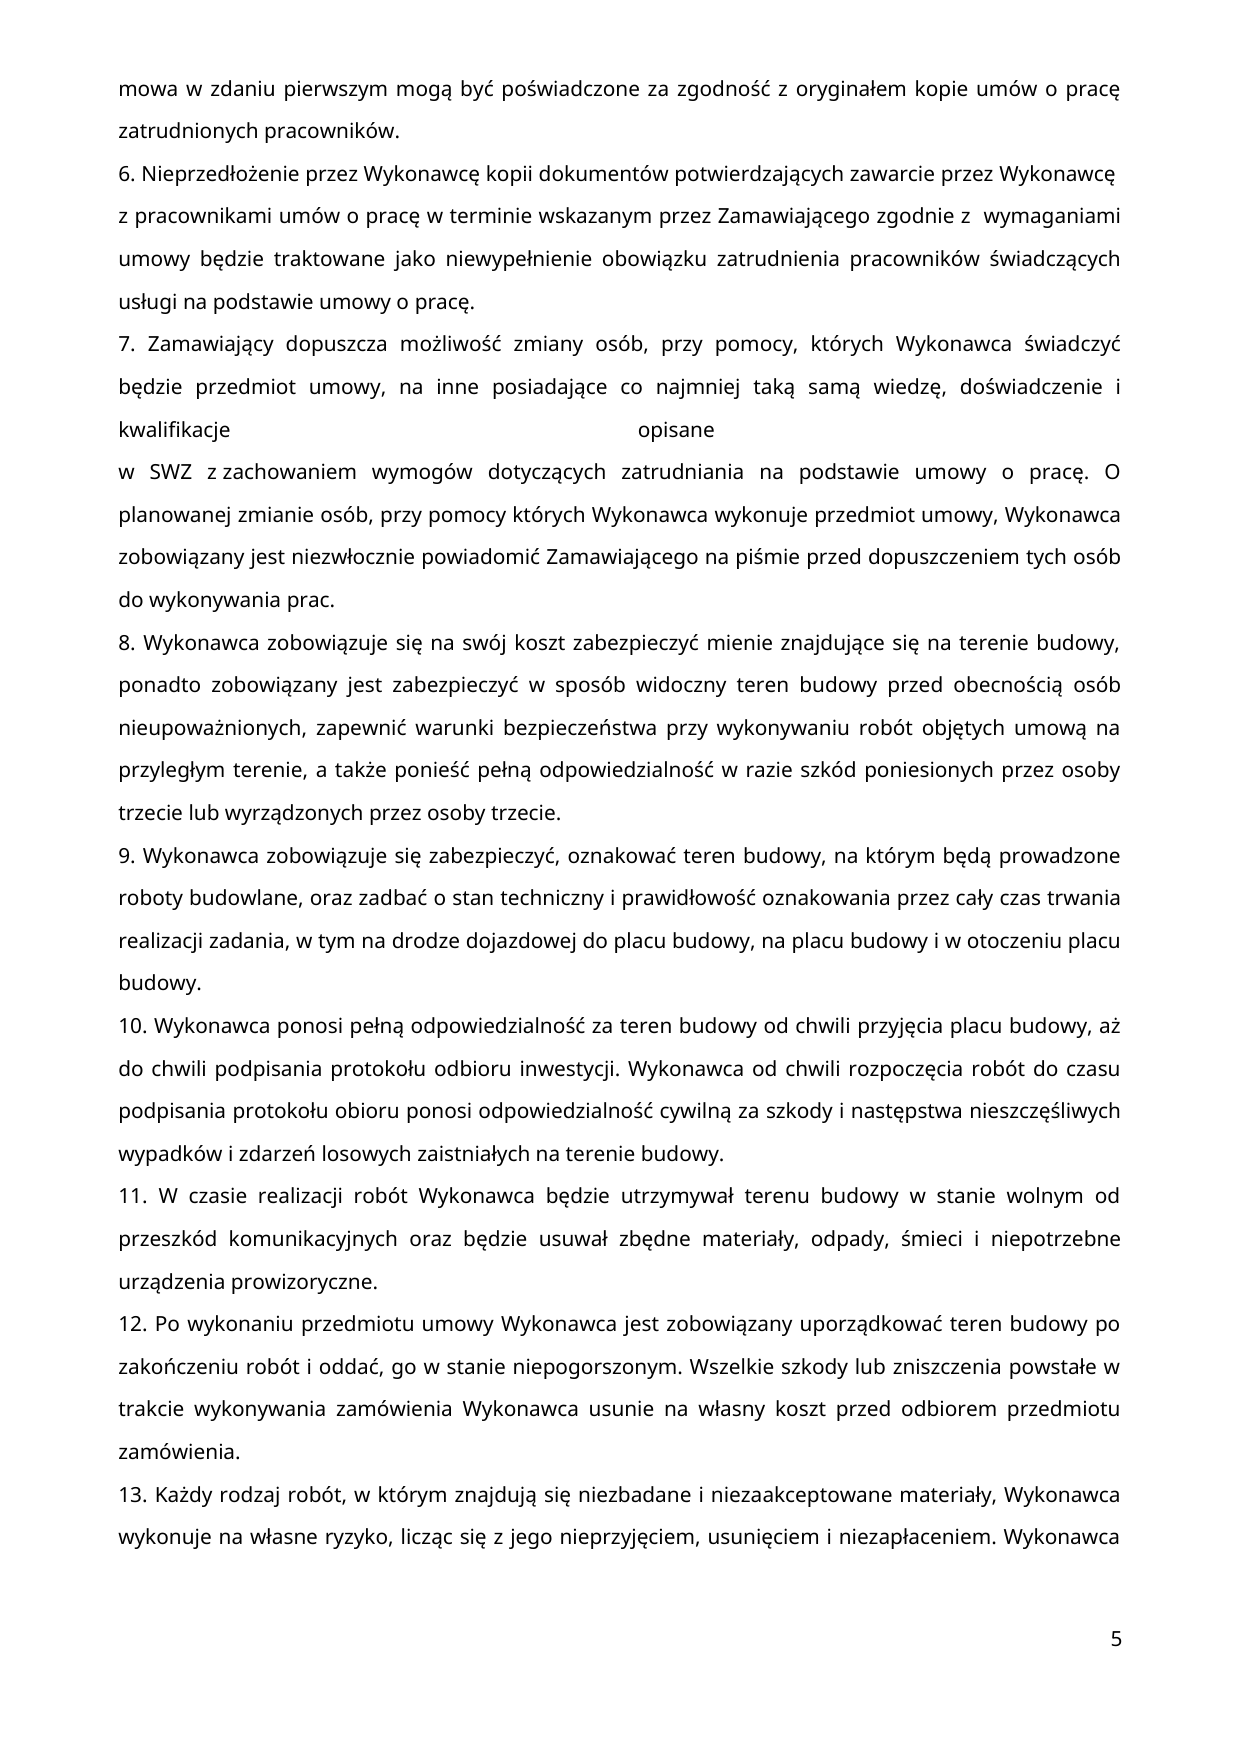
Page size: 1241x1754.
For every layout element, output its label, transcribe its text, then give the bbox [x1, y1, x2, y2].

text 9. Wykonawca zobowiązuje się zabezpieczyć, oznakować teren budowy, na którym będą prowadzone roboty budowlane, oraz zadbać o stan techniczny i prawidłowość oznakowania przez cały czas trwania realizacji zadania, w tym na drodze dojazdowej do placu budowy, na placu budowy i w otoczeniu placu budowy. [118, 841, 1122, 997]
text 8. Wykonawca zobowiązuje się na swój koszt zabezpieczyć mienie znajdujące się na terenie budowy, ponadto zobowiązany jest zabezpieczyć w sposób widoczny teren budowy przed obecnością osób nieupoważnionych, zapewnić warunki bezpieczeństwa przy wykonywaniu robót objętych umową na przyległym terenie, a także ponieść pełną odpowiedzialność w razie szkód poniesionych przez osoby trzecie lub wyrządzonych przez osoby trzecie. [118, 628, 1122, 827]
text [118, 1480, 1122, 1551]
text 11. W czasie realizacji robót Wykonawca będzie utrzymywał terenu budowy w stanie wolnym od przeszkód komunikacyjnych oraz będzie usuwał zbędne materiały, odpady, śmieci i niepotrzebne urządzenia prowizoryczne. [118, 1182, 1122, 1295]
text 10. Wykonawca ponosi pełną odpowiedzialność za teren budowy od chwili przyjęcia placu budowy, aż do chwili podpisania protokołu odbioru inwestycji. Wykonawca od chwili rozpoczęcia robót do czasu podpisania protokołu obioru ponosi odpowiedzialność cywilną za szkody i następstwa nieszczęśliwych wypadków i zdarzeń losowych zaistniałych na terenie budowy. [118, 1011, 1122, 1167]
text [118, 74, 1122, 145]
text 12. Po wykonaniu przedmiotu umowy Wykonawca jest zobowiązany uporządkować teren budowy po zakończeniu robót i oddać, go w stanie niepogorszonym. Wszelkie szkody lub zniszczenia powstałe w trakcie wykonywania zamówienia Wykonawca usunie na własny koszt przed odbiorem przedmiotu zamówienia. [118, 1309, 1122, 1466]
text 6. Nieprzedłożenie przez Wykonawcę kopii dokumentów potwierdzających zawarcie przez Wykonawcę z pracownikami umów o pracę w terminie wskazanym przez Zamawiającego zgodnie z wymaganiami umowy będzie traktowane jako niewypełnienie obowiązku zatrudnienia pracowników świadczących usługi na podstawie umowy o pracę. [118, 159, 1122, 315]
text 7. Zamawiający dopuszcza możliwość zmiany osób, przy pomocy, których Wykonawca świadczyć będzie przedmiot umowy, na inne posiadające co najmniej taką samą wiedzę, doświadczenie i kwalifikacje opisane w SWZ z zachowaniem wymogów dotyczących zatrudniania na podstawie umowy o pracę. O planowanej zmianie osób, przy pomocy których Wykonawca wykonuje przedmiot umowy, Wykonawca zobowiązany jest niezwłocznie powiadomić Zamawiającego na piśmie przed dopuszczeniem tych osób do wykonywania prac. [118, 329, 1122, 613]
